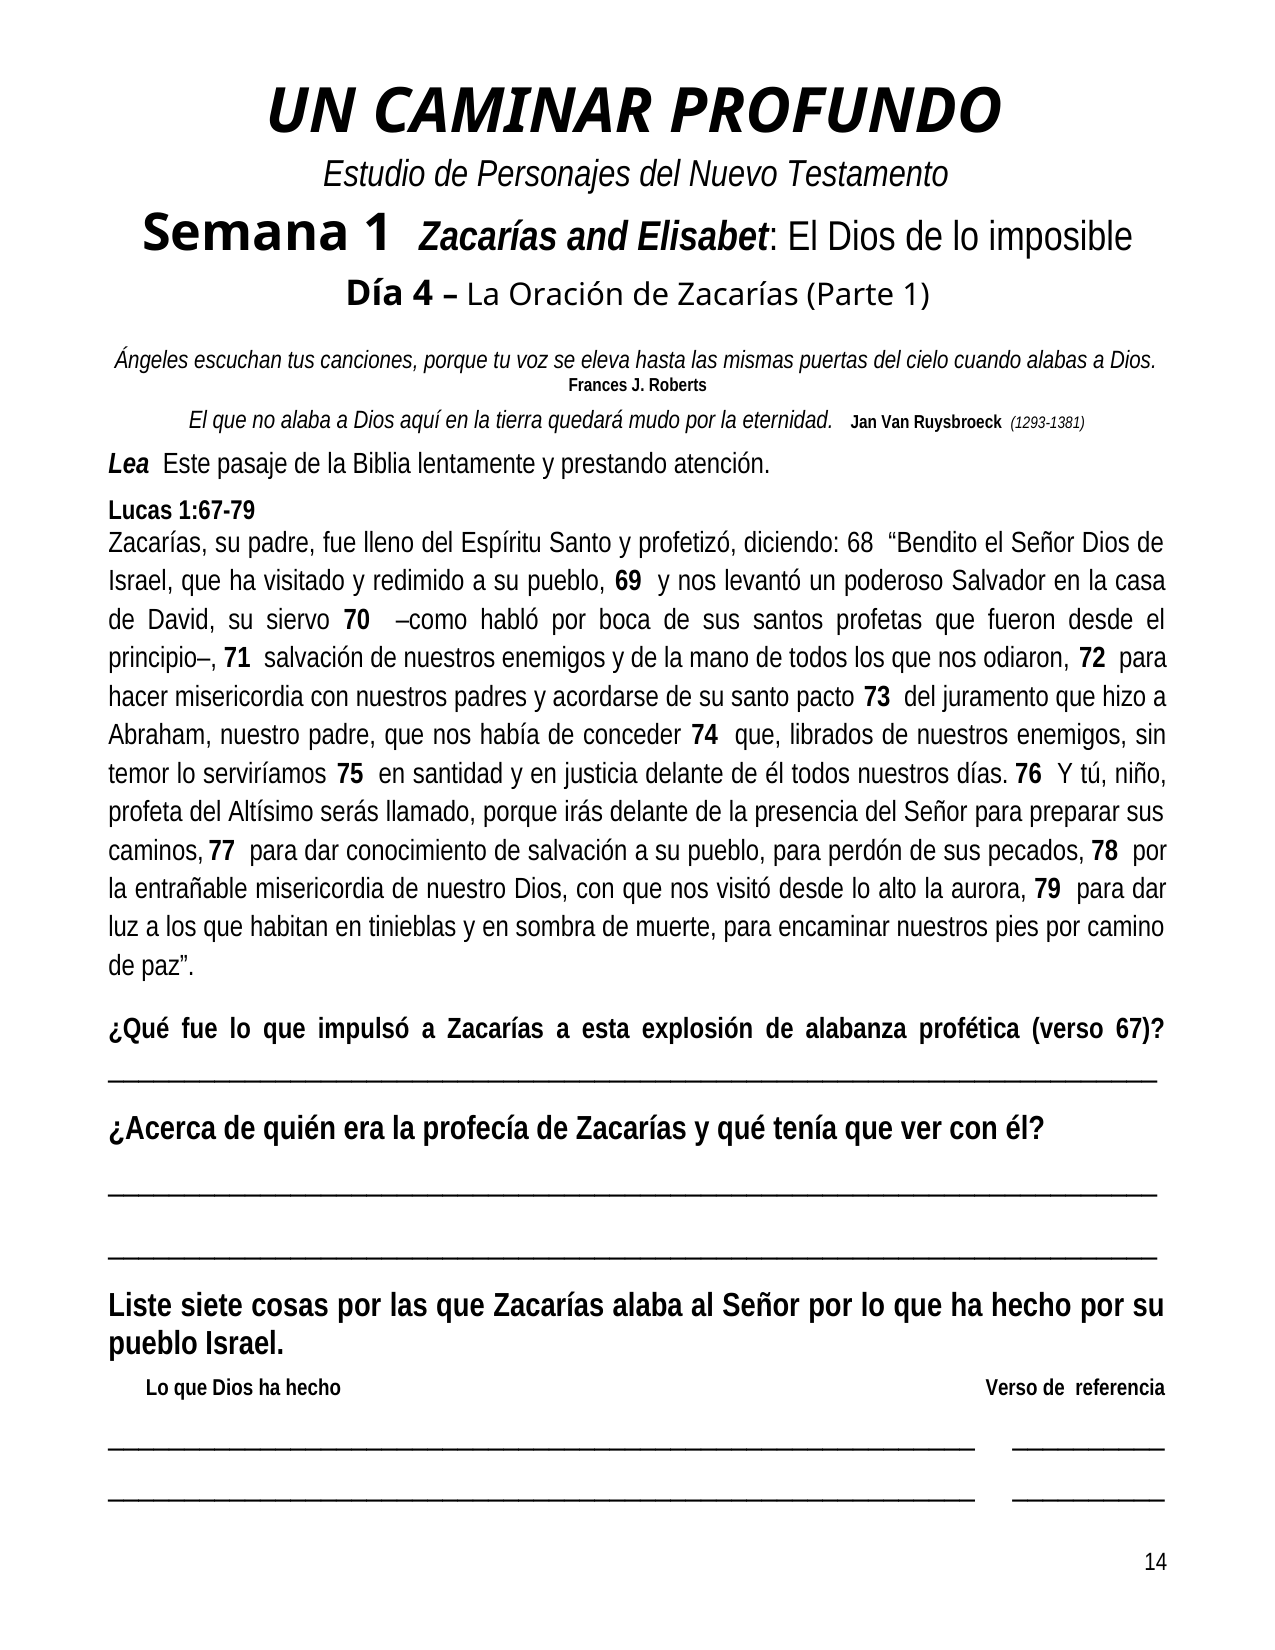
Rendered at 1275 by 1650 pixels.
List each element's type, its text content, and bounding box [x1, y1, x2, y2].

text Día 4 – La Oración de Zacarías (Parte 1) [108, 268, 1167, 316]
text Lo que Dios ha hecho Verso de referencia [108, 1374, 1167, 1401]
text ¿Acerca de quién era la profecía de Zacarías y qué tenía que ver con él? [108, 1108, 1167, 1146]
text Ángeles escuchan tus canciones, porque tu voz se eleva hasta las mismas puertas del cielo cuando alabas a Dios. Frances J. Roberts [108, 345, 1167, 395]
text _____________________________________________________________________ [108, 1222, 1167, 1260]
text El que no alaba a Dios aquí en la tierra quedará mudo por la eternidad. Jan Van Ruysbroeck (1293-1381) [108, 404, 1167, 433]
text Estudio de Personajes del Nuevo Testamento [108, 151, 1167, 194]
text Liste siete cosas por las que Zacarías alaba al Señor por lo que ha hecho por su pueblo Israel. [108, 1285, 1167, 1362]
text Semana 1 Zacarías and Elisabet: El Dios de lo imposible [108, 194, 1167, 265]
text Lea Este pasaje de la Biblia lentamente y prestando atención. [108, 446, 1167, 479]
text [108, 1413, 1167, 1451]
text ¿Qué fue lo que impulsó a Zacarías a esta explosión de alabanza profética (verso 67)? _____________________________________________________________________ [108, 1011, 1167, 1083]
text Zacarías, su padre, fue lleno del Espíritu Santo y profetizó, diciendo: 68 “Bendito el Señor Dios de Israel, que ha visitado y redimido a su pueblo, 69 y nos levantó un poderoso Salvador en la casa de David, su siervo 70 –como habló por boca de sus santos profetas que fueron desde el principio–, 71 salvación de nuestros enemigos y de la mano de todos los que nos odiaron, 72 para hacer misericordia con nuestros padres y acordarse de su santo pacto 73 del juramento que hizo a Abraham, nuestro padre, que nos había de conceder 74 que, librados de nuestros enemigos, sin temor lo serviríamos 75 en santidad y en justicia delante de él todos nuestros días. 76 Y tú, niño, profeta del Altísimo serás llamado, porque irás delante de la presencia del Señor para preparar sus caminos, 77 para dar conocimiento de salvación a su pueblo, para perdón de sus pecados, 78 por la entrañable misericordia de nuestro Dios, con que nos visitó desde lo alto la aurora, 79 para dar luz a los que habitan en tinieblas y en sombra de muerte, para encaminar nuestros pies por camino de paz”. [108, 525, 1167, 981]
text Lucas 1:67-79 [108, 494, 1167, 525]
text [108, 1464, 1167, 1502]
text _____________________________________________________________________ [108, 1159, 1167, 1197]
text UN CAMINAR PROFUNDO [108, 66, 1167, 151]
